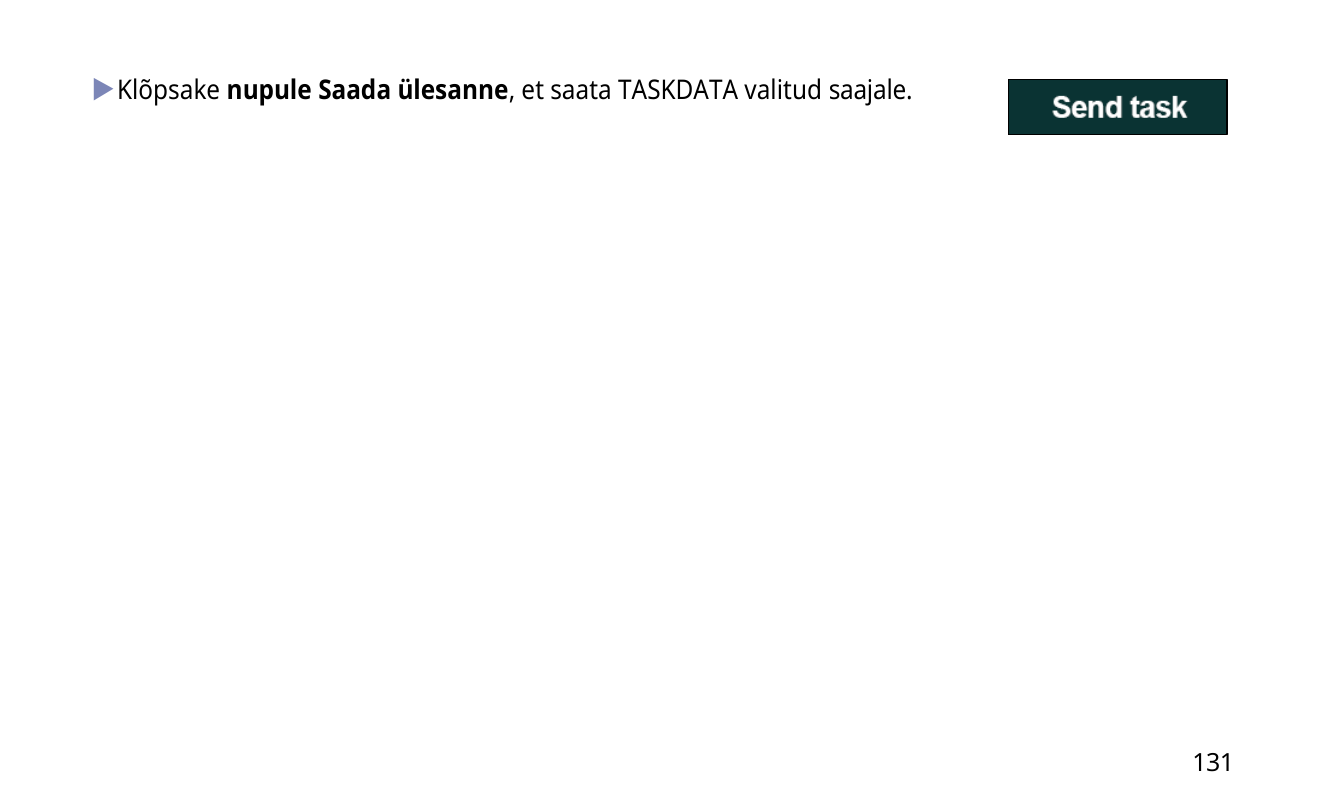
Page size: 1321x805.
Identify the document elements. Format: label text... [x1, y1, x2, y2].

picture [1009, 107, 1226, 134]
list Klõpsake nupule Saada ülesanne, et saata TASKDATA valitud saajale. [91, 70, 1258, 107]
